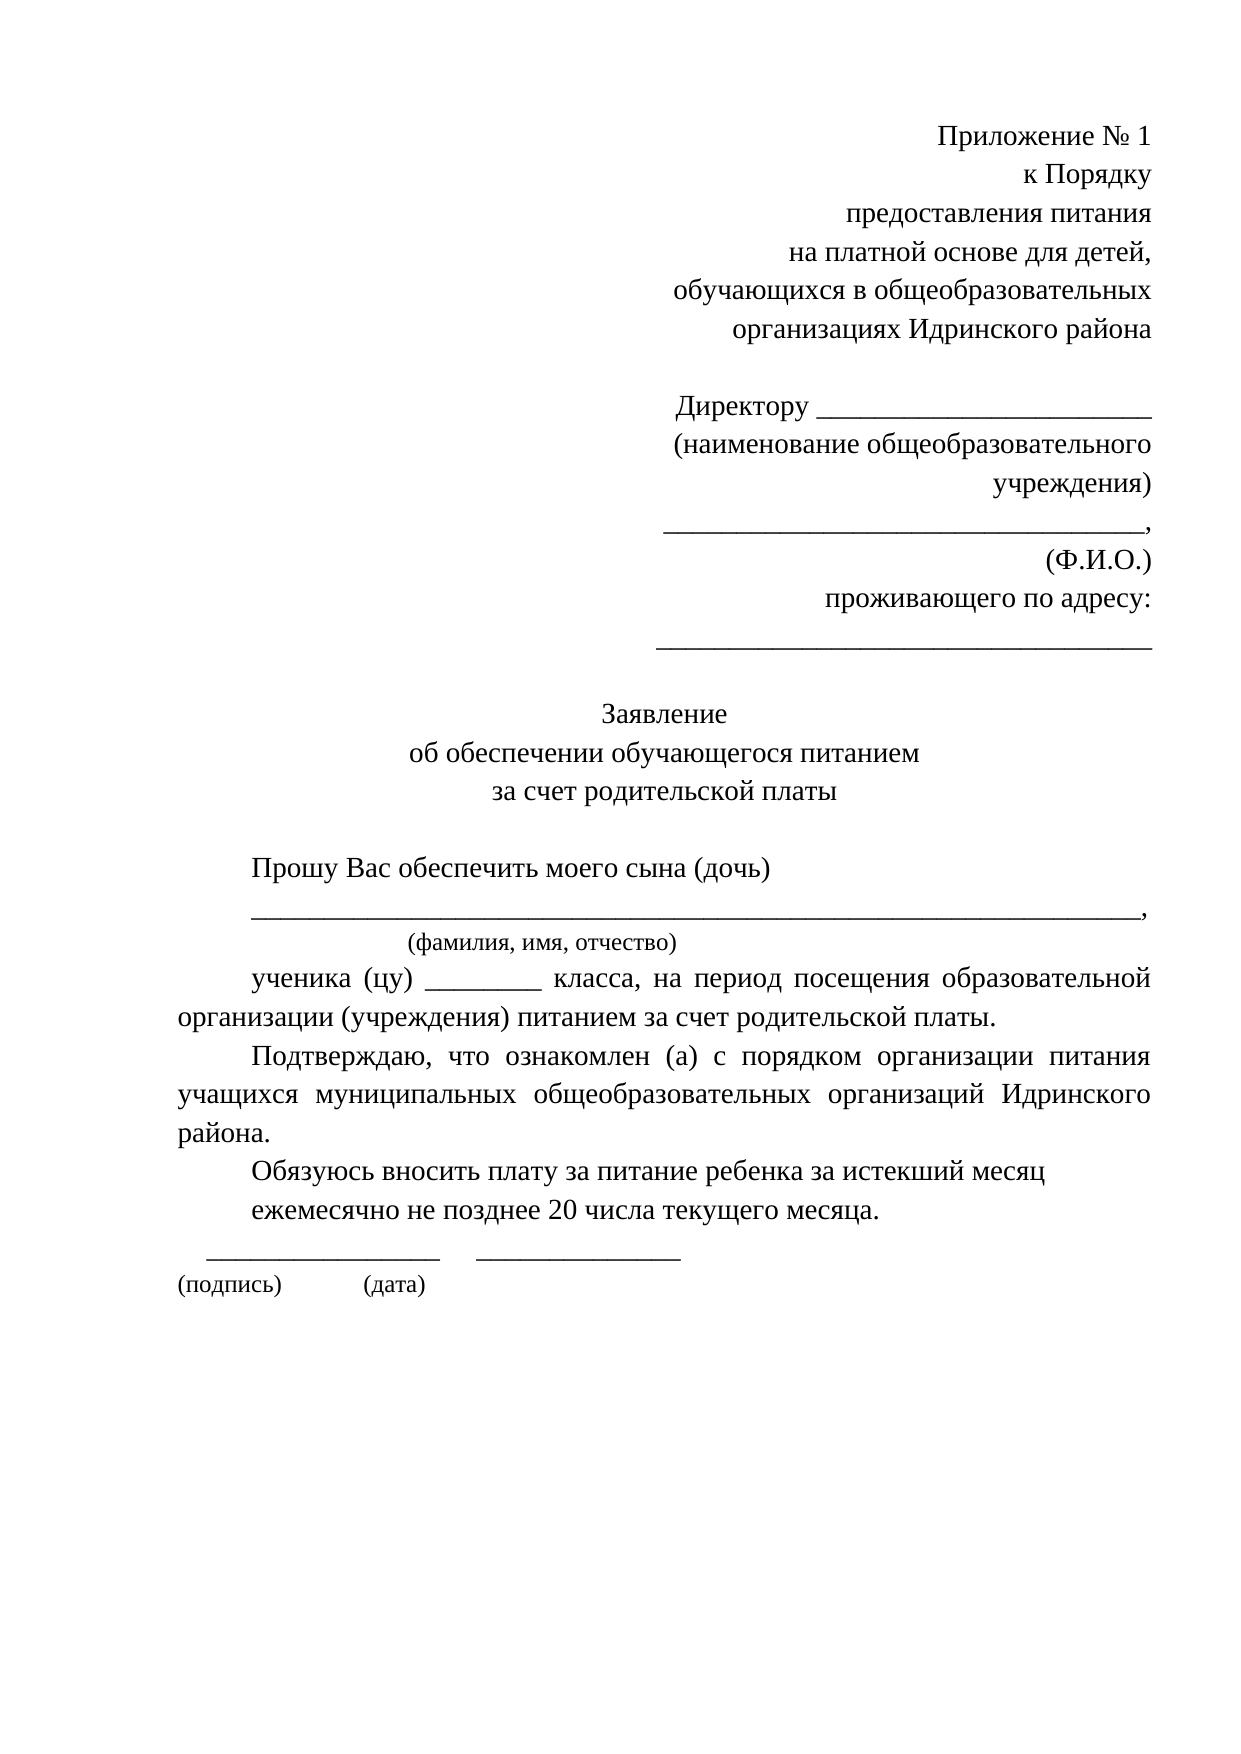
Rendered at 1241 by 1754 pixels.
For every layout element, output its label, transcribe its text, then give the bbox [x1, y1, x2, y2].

text Директору _______________________ [177, 388, 1152, 421]
text (Ф.И.О.) [177, 542, 1152, 576]
text Прошу Вас обеспечить моего сына (дочь) [177, 850, 1152, 884]
text (фамилия, имя, отчество) [177, 927, 1152, 956]
text проживающего по адресу: [177, 581, 1152, 614]
text за счет родительской платы [177, 773, 1152, 807]
text (наименование общеобразовательного [177, 426, 1152, 460]
text ученика (цу) ________ класса, на период посещения образовательной организации (учреждения) питанием за счет родительской платы. [177, 961, 1152, 1033]
text Приложение № 1 [177, 118, 1152, 152]
text обучающихся в общеобразовательных [177, 272, 1152, 306]
text ________________ ______________ [177, 1230, 1152, 1264]
text предоставления питания [177, 195, 1152, 229]
text Обязуюсь вносить плату за питание ребенка за истекший месяц [177, 1153, 1152, 1187]
text на платной основе для детей, [177, 234, 1152, 267]
text учреждения) [177, 465, 1152, 498]
text об обеспечении обучающегося питанием [177, 735, 1152, 768]
text организациях Идринского района [177, 311, 1152, 344]
text Подтверждаю, что ознакомлен (а) с порядком организации питания учащихся муниципальных общеобразовательных организаций Идринского района. [177, 1038, 1152, 1148]
text Заявление [177, 696, 1152, 730]
text _____________________________________________________________, [177, 889, 1152, 922]
text _________________________________, [177, 503, 1152, 537]
text __________________________________ [177, 619, 1152, 653]
text (подпись) (дата) [177, 1269, 1152, 1298]
text к Порядку [177, 157, 1152, 190]
text ежемесячно не позднее 20 числа текущего месяца. [177, 1192, 1152, 1225]
